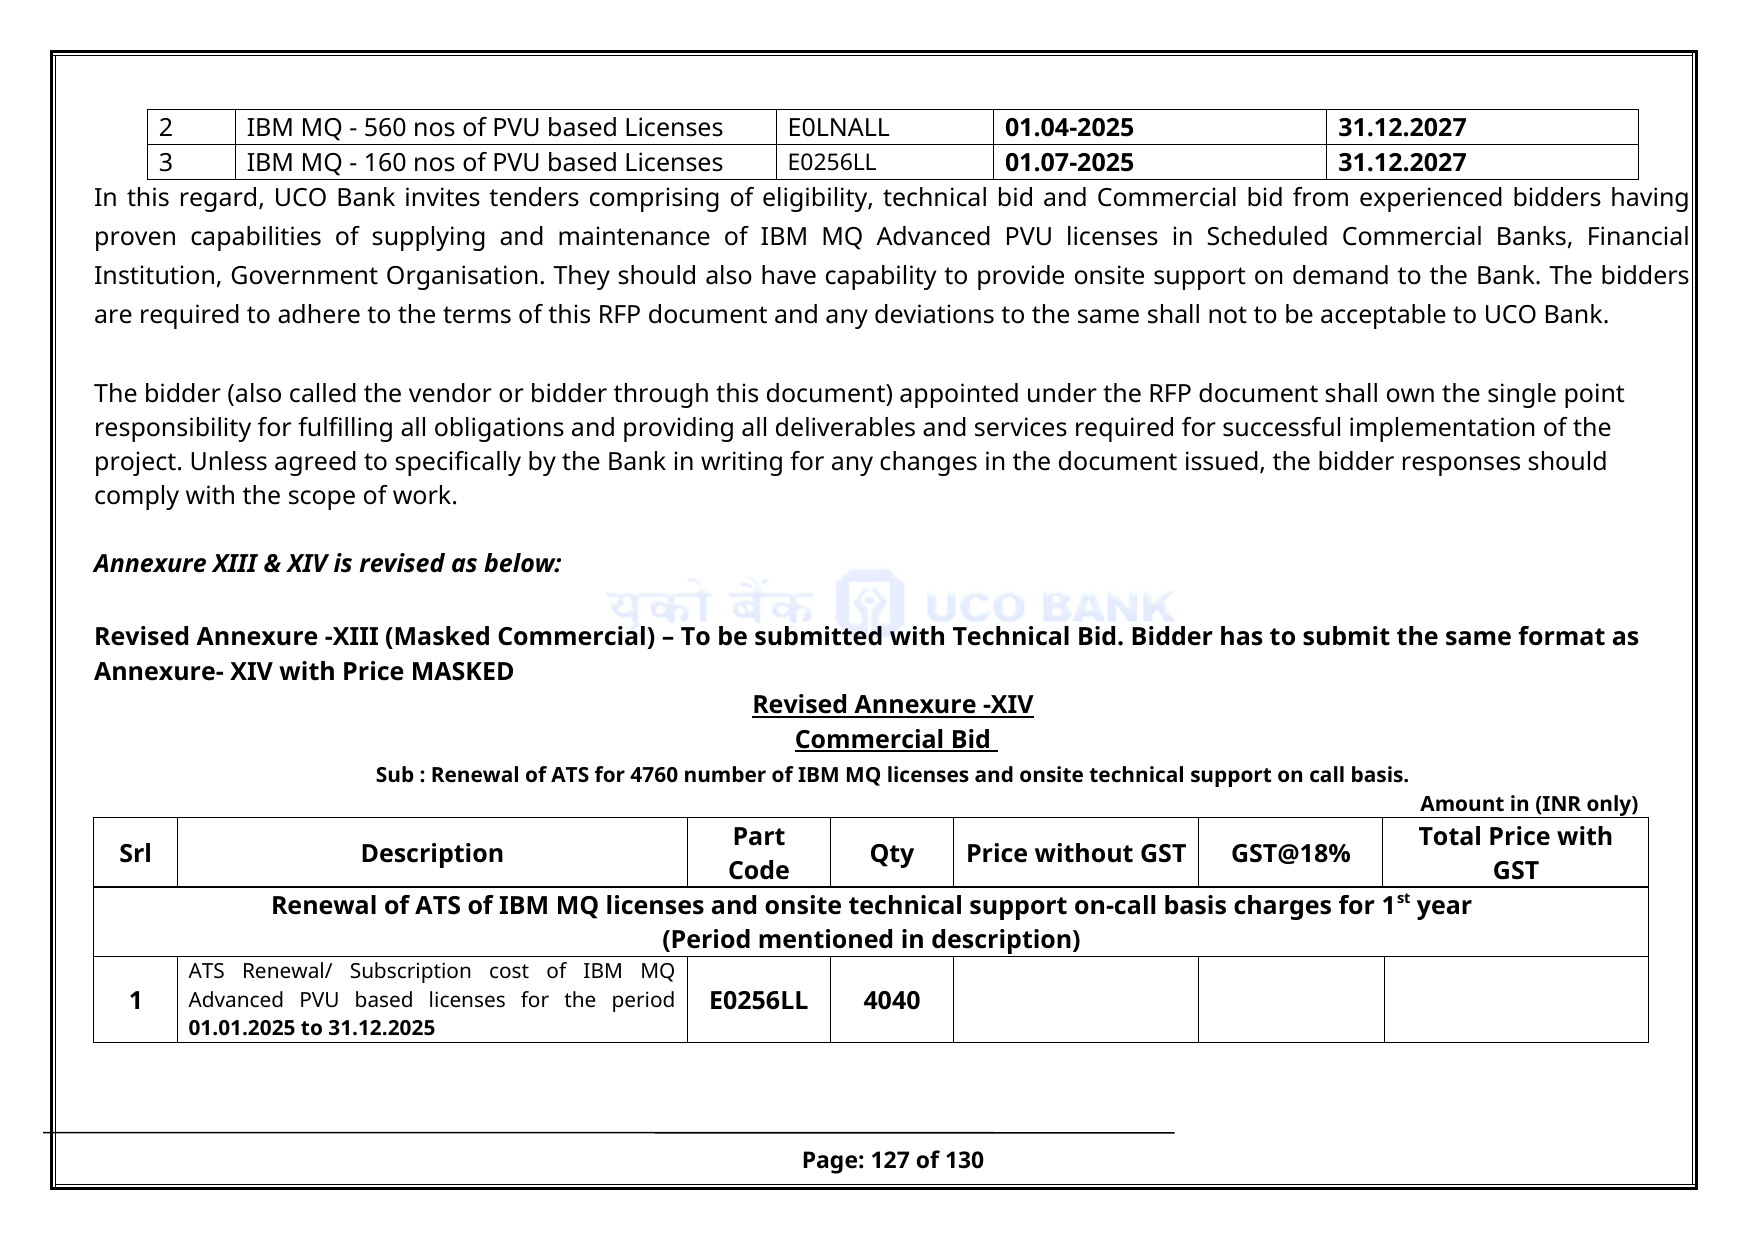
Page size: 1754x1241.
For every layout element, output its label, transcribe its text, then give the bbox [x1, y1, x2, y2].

table_cell 2 [148, 110, 235, 143]
table_cell [954, 957, 1198, 1042]
text In this regard, UCO Bank invites tenders comprising of eligibility, technical bid and Commercial bid from experienced bidders having proven capabilities of supplying and maintenance of IBM MQ Advanced PVU licenses in Scheduled Commercial Banks, Financial Institution, Government Organisation. They should also have capability to provide onsite support on demand to the Bank. The bidders are required to adhere to the terms of this RFP document and any deviations to the same shall not to be acceptable to UCO Bank. [94, 180, 1692, 331]
subtitle Annexure XIII & XIV is revised as below: [94, 546, 1692, 580]
table_cell [1199, 957, 1384, 1042]
table_header Price without GST [954, 818, 1198, 886]
table_cell [1385, 957, 1648, 1042]
table_cell 01.07-2025 [994, 145, 1326, 179]
table_cell 4040 [831, 957, 953, 1042]
table_header Qty [831, 818, 953, 886]
table_header Part Code [688, 818, 830, 886]
table_cell E0256LL [777, 145, 993, 179]
table_header Srl [94, 818, 177, 886]
table_cell E0LNALL [777, 110, 993, 143]
table_cell 31.12.2027 [1327, 145, 1638, 179]
table_header Description [178, 818, 687, 886]
text Revised Annexure -XIV [94, 687, 1692, 721]
table_cell 3 [148, 145, 235, 179]
text Sub : Renewal of ATS for 4760 number of IBM MQ licenses and onsite technical support on call basis. [94, 760, 1692, 789]
table_cell ATS Renewal/ Subscription cost of IBM MQ Advanced PVU based licenses for the period 01.01.2025 to 31.12.2025 [178, 957, 687, 1042]
table_cell 31.12.2027 [1327, 110, 1638, 143]
table_cell 1 [94, 957, 177, 1042]
table_header Total Price with GST [1383, 818, 1648, 886]
text The bidder (also called the vendor or bidder through this document) appointed under the RFP document shall own the single point responsibility for fulfilling all obligations and providing all deliverables and services required for successful implementation of the project. Unless agreed to specifically by the Bank in writing for any changes in the document issued, the bidder responses should comply with the scope of work. [94, 376, 1692, 512]
text Amount in (INR only) [94, 789, 1638, 817]
table_cell Renewal of ATS of IBM MQ licenses and onsite technical support on-call basis charges for 1st year (Period mentioned in description) [94, 888, 1648, 956]
table_cell IBM MQ - 560 nos of PVU based Licenses [236, 110, 776, 143]
table_cell E0256LL [688, 957, 830, 1042]
text Revised Annexure -XIII (Masked Commercial) – To be submitted with Technical Bid. Bidder has to submit the same format as Annexure- XIV with Price MASKED [94, 619, 1692, 687]
text Commercial Bid [94, 721, 1692, 755]
table_header GST@18% [1199, 818, 1382, 886]
table_cell 01.04-2025 [994, 110, 1326, 143]
table_cell IBM MQ - 160 nos of PVU based Licenses [236, 145, 776, 179]
